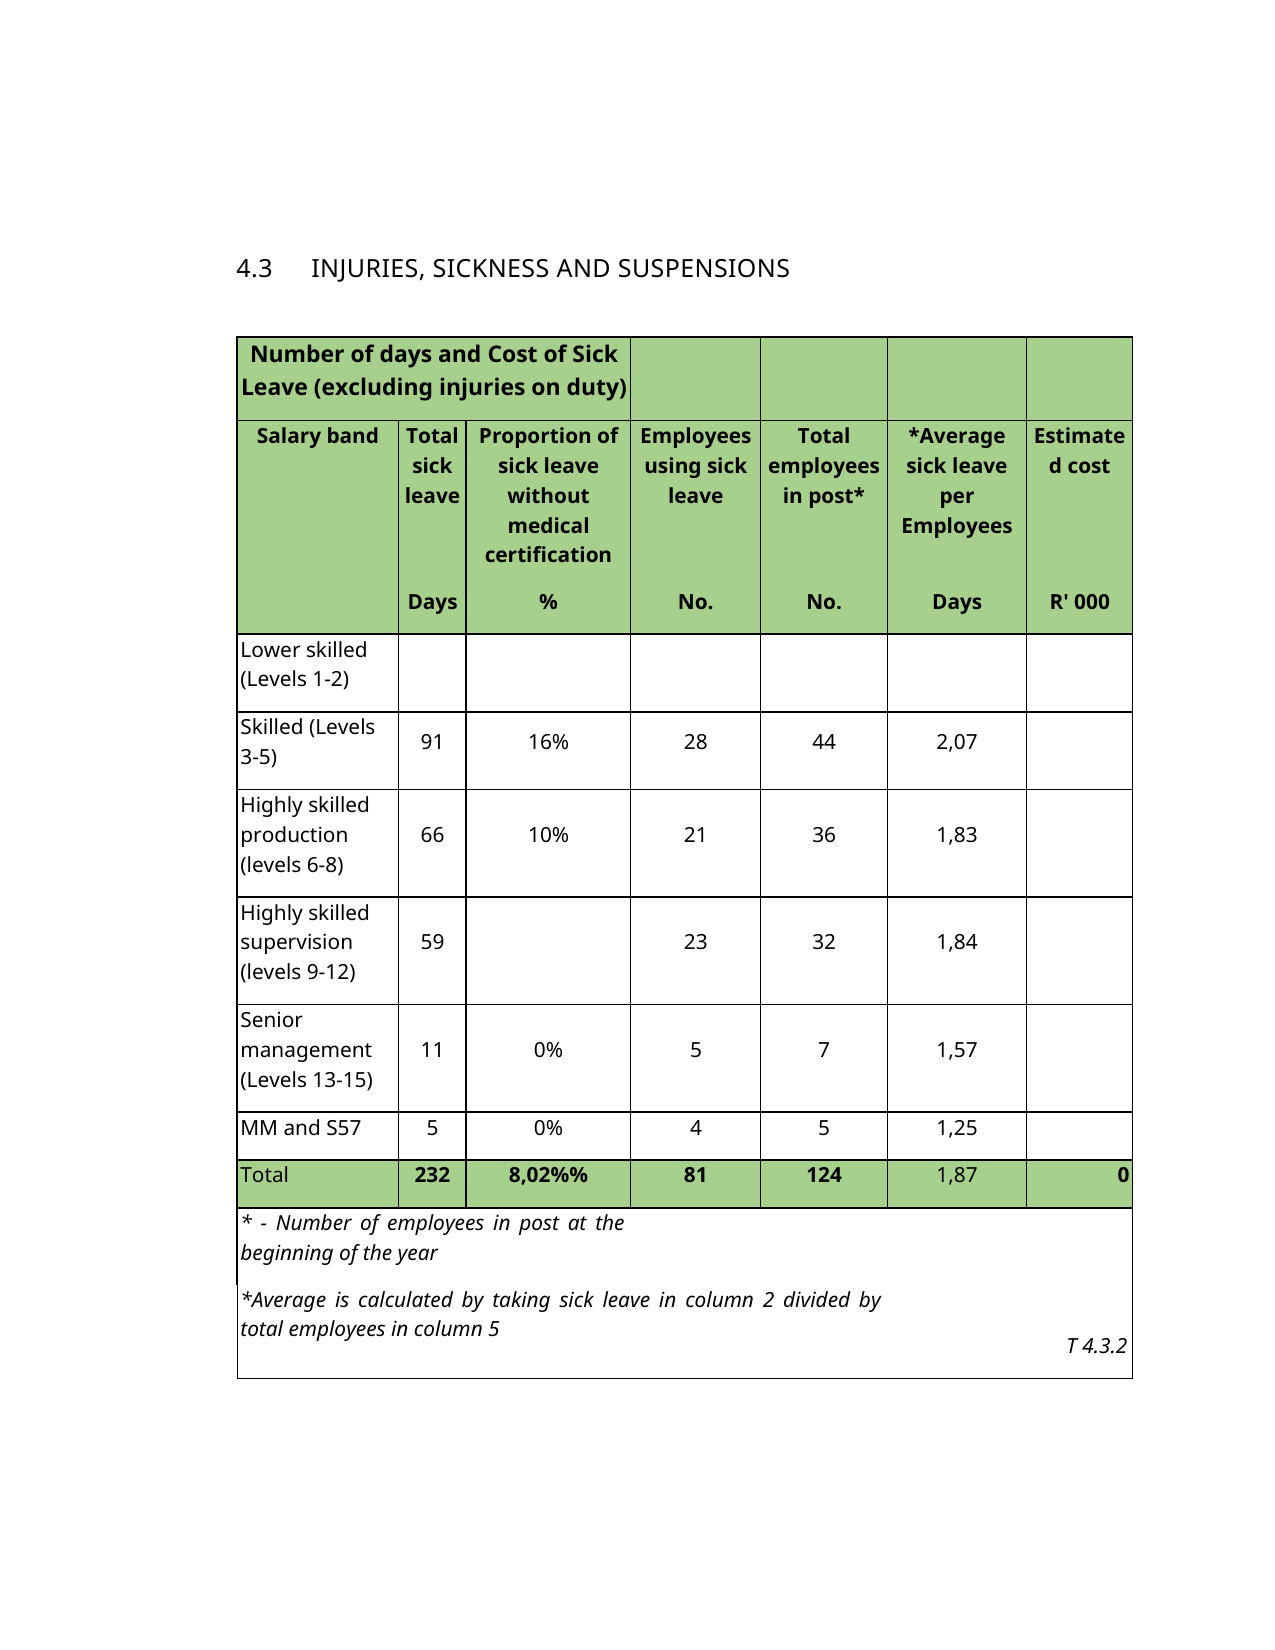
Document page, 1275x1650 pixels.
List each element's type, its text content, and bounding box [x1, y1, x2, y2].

subtitle 4.3 INJURIES, SICKNESS AND SUSPENSIONS [236, 251, 1125, 285]
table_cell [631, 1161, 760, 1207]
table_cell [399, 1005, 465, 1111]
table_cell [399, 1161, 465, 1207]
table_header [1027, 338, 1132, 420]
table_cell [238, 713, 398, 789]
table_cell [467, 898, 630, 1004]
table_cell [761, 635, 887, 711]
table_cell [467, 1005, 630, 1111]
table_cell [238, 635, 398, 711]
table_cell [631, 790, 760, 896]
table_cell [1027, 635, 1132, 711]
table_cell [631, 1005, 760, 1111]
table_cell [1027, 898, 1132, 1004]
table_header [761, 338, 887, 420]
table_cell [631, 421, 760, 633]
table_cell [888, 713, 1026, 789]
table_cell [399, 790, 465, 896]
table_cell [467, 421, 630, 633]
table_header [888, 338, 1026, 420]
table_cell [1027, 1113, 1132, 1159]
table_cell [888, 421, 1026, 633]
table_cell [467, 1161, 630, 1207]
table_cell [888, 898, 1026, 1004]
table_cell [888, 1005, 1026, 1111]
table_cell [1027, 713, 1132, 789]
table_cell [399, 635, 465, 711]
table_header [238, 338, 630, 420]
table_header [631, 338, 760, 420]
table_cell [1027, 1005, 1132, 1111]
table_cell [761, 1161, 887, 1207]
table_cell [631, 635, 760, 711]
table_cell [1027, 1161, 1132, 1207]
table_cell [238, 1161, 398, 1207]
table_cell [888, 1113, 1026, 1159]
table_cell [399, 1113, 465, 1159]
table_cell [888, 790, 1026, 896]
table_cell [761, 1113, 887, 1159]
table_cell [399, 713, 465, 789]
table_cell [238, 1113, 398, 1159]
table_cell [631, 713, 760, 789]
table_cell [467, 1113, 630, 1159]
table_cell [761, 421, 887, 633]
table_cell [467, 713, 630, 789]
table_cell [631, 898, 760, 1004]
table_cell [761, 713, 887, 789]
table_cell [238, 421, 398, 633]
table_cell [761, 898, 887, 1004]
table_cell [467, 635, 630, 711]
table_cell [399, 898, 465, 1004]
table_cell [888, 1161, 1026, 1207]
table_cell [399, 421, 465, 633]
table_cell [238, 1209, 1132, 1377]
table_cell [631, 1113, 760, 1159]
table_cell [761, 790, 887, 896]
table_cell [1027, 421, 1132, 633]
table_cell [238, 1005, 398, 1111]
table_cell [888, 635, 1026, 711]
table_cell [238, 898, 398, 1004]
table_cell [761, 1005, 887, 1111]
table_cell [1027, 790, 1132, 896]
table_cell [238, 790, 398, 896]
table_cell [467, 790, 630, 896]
